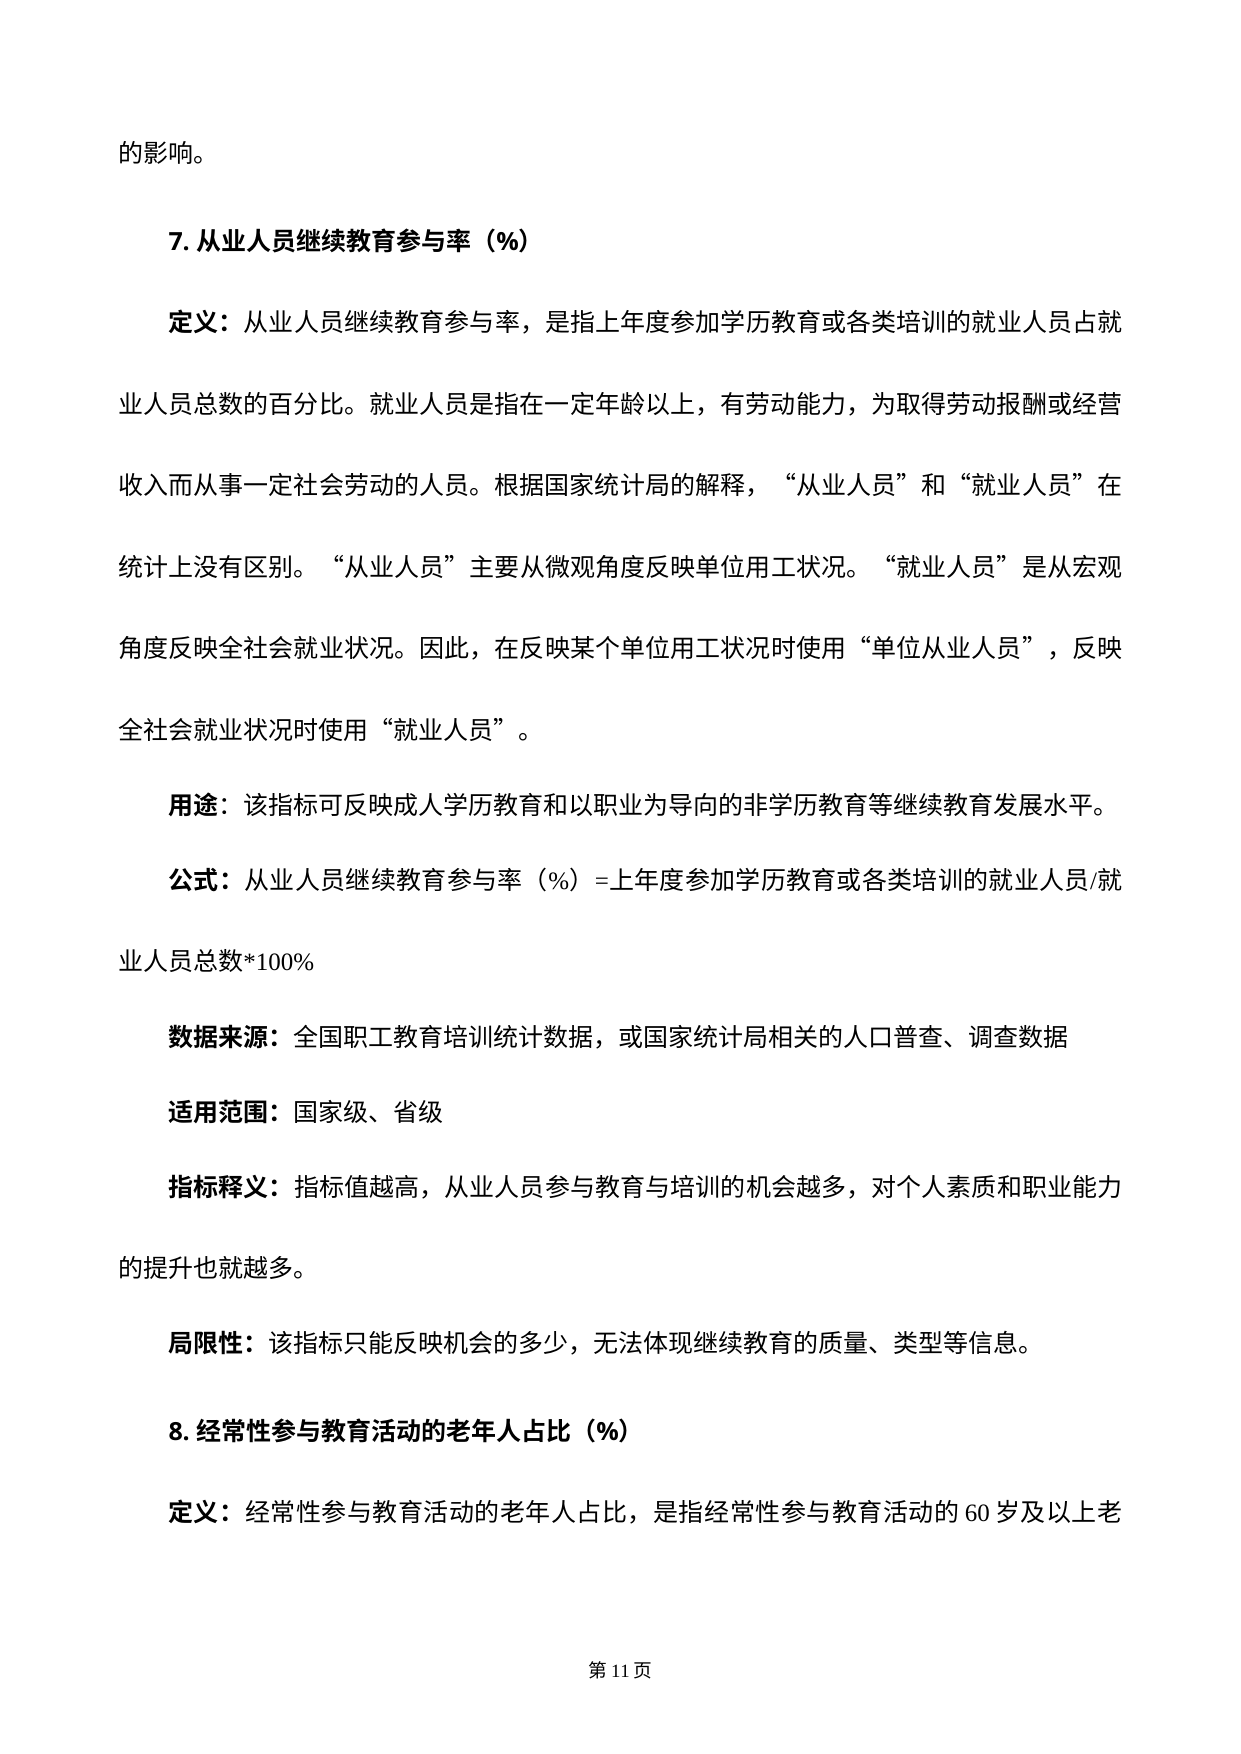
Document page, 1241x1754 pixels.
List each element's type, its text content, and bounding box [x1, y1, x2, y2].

text 局限性：该指标只能反映机会的多少，无法体现继续教育的质量、类型等信息。 [118, 1308, 1122, 1376]
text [118, 1477, 1122, 1545]
text 数据来源：全国职工教育培训统计数据，或国家统计局相关的人口普查、调查数据 [118, 1001, 1122, 1069]
text 适用范围：国家级、省级 [118, 1076, 1122, 1144]
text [118, 118, 1122, 186]
subtitle 7. 从业人员继续教育参与率（%） [118, 206, 1122, 274]
subtitle 8. 经常性参与教育活动的老年人占比（%） [118, 1396, 1122, 1463]
text 公式：从业人员继续教育参与率（%）=上年度参加学历教育或各类培训的就业人员/就业人员总数*100% [118, 844, 1122, 994]
text 用途：该指标可反映成人学历教育和以职业为导向的非学历教育等继续教育发展水平。 [118, 769, 1122, 837]
text 指标释义：指标值越高，从业人员参与教育与培训的机会越多，对个人素质和职业能力的提升也就越多。 [118, 1151, 1122, 1301]
text 定义：从业人员继续教育参与率，是指上年度参加学历教育或各类培训的就业人员占就业人员总数的百分比。就业人员是指在一定年龄以上，有劳动能力，为取得劳动报酬或经营收入而从事一定社会劳动的人员。根据国家统计局的解释，“从业人员”和“就业人员”在统计上没有区别。“从业人员”主要从微观角度反映单位用工状况。“就业人员”是从宏观角度反映全社会就业状况。因此，在反映某个单位用工状况时使用“单位从业人员”，反映全社会就业状况时使用“就业人员”。 [118, 287, 1122, 762]
